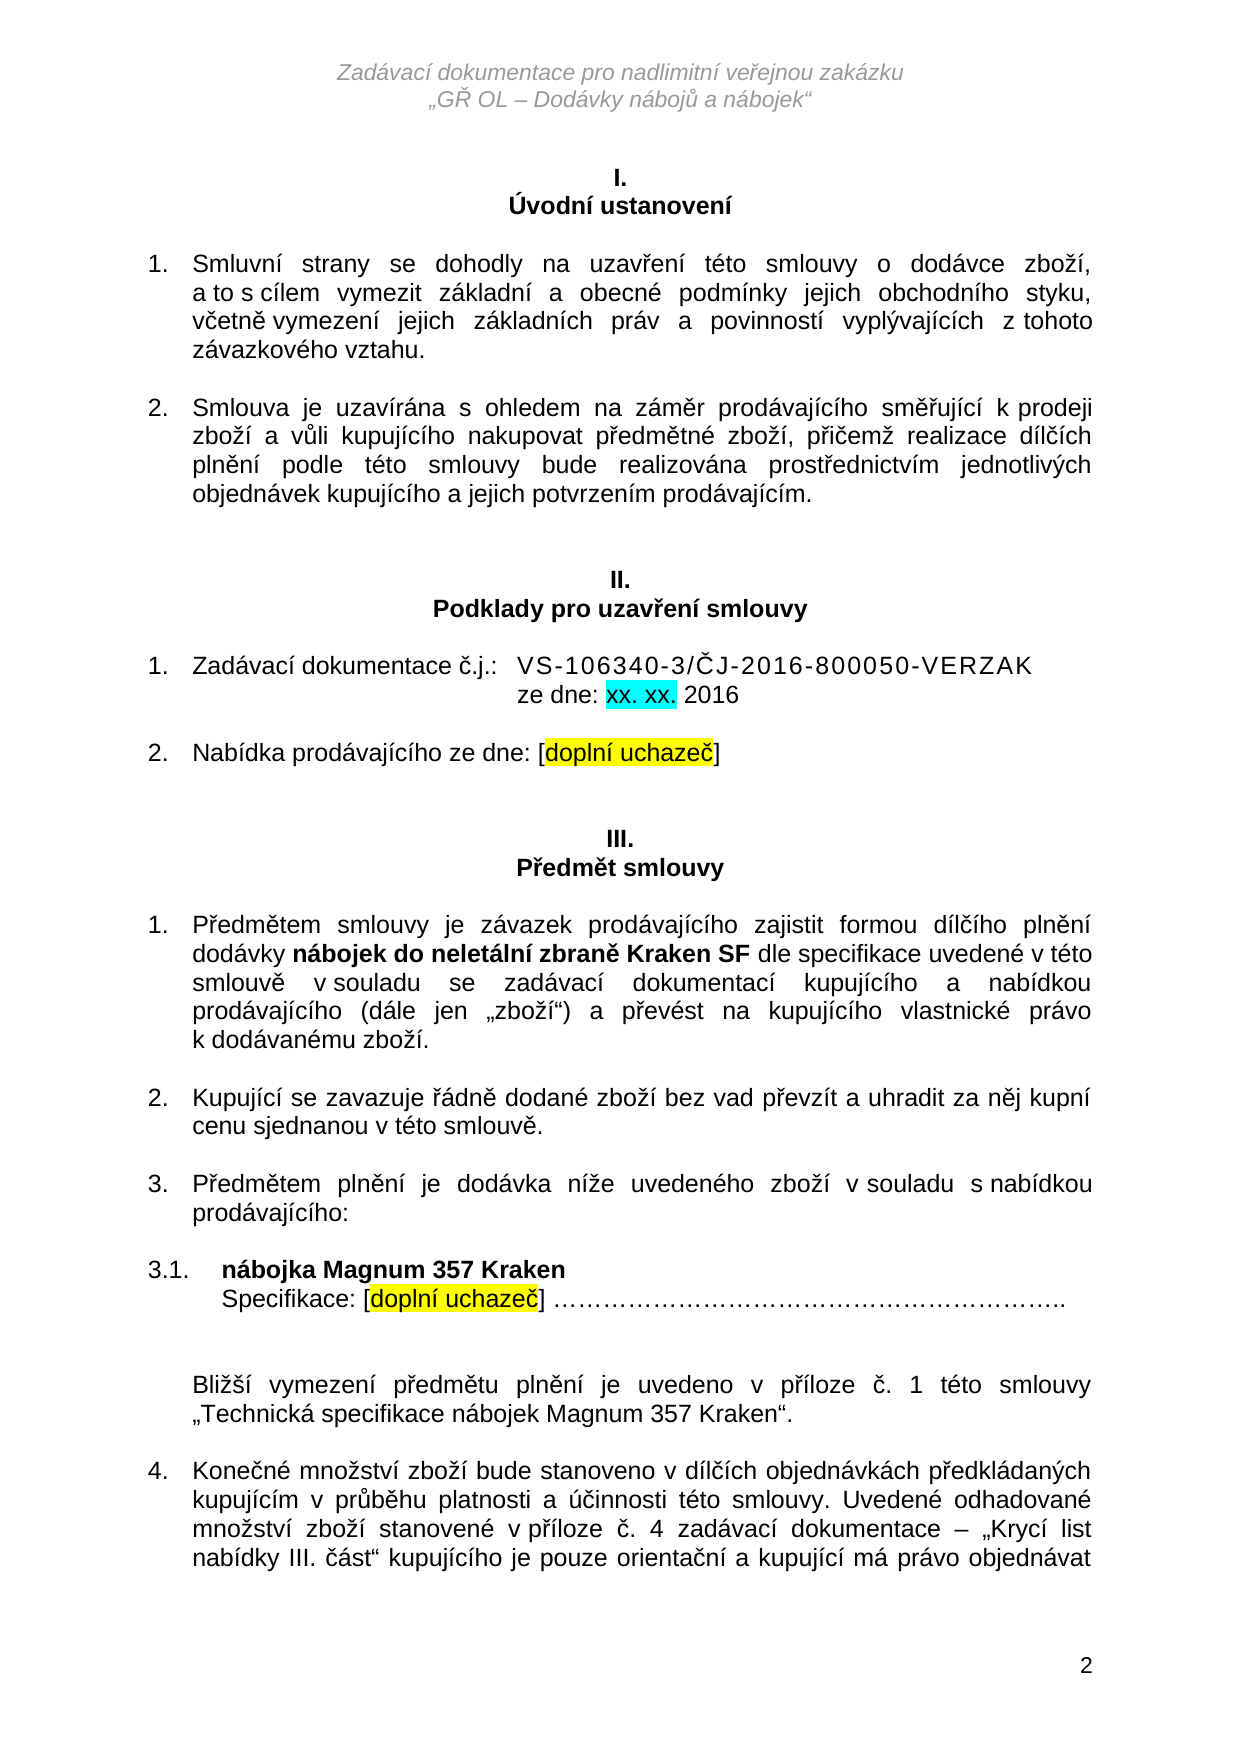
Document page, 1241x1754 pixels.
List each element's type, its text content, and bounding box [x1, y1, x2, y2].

list Nabídka prodávajícího ze dne: [doplní uchazeč] [148, 737, 1093, 766]
list Smluvní strany se dohodly na uzavření této smlouvy o dodávce zboží, a to s cílem vymezit základní a obecné podmínky jejich obchodního styku, včetně vymezení jejich základních práv a povinností vyplývajících z tohoto závazkového vztahu. [148, 249, 1093, 364]
text II. [148, 565, 1093, 594]
text Bližší vymezení předmětu plnění je uvedeno v příloze č. 1 této smlouvy „Technická specifikace nábojek Magnum 357 Kraken“. [192, 1370, 1093, 1427]
list Smlouva je uzavírána s ohledem na záměr prodávajícího směřující k prodeji zboží a vůli kupujícího nakupovat předmětné zboží, přičemž realizace dílčích plnění podle této smlouvy bude realizována prostřednictvím jednotlivých objednávek kupujícího a jejich potvrzením prodávajícím. [148, 392, 1093, 507]
text Předmět smlouvy [148, 852, 1093, 881]
text Úvodní ustanovení [148, 191, 1093, 220]
list ze dne: xx. xx. 2016 [148, 680, 606, 709]
list Předmětem plnění je dodávka níže uvedeného zboží v souladu s nabídkou prodávajícího: [148, 1169, 1093, 1226]
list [148, 1456, 1093, 1571]
list nábojka Magnum 357 Kraken [148, 1255, 1093, 1284]
list Kupující se zavazuje řádně dodané zboží bez vad převzít a uhradit za něj kupní cenu sjednanou v této smlouvě. [148, 1082, 1093, 1140]
list Specifikace: [doplní uchazeč] …………………………………………………….. [538, 1284, 1093, 1312]
list Zadávací dokumentace č.j.: VS-106340-3/ČJ-2016-800050-VERZAK [148, 651, 1093, 680]
list Specifikace: [doplní uchazeč] …………………………………………………….. [221, 1284, 370, 1312]
text I. [148, 162, 1093, 191]
list Předmětem smlouvy je závazek prodávajícího zajistit formou dílčího plnění dodávky nábojek do neletální zbraně Kraken SF dle specifikace uvedené v této smlouvě v souladu se zadávací dokumentací kupujícího a nabídkou prodávajícího (dále jen „zboží“) a převést na kupujícího vlastnické právo k dodávanému zboží. [148, 910, 1093, 1054]
text III. [148, 824, 1093, 852]
list ze dne: xx. xx. 2016 [677, 680, 1093, 709]
text Podklady pro uzavření smlouvy [148, 594, 1093, 622]
